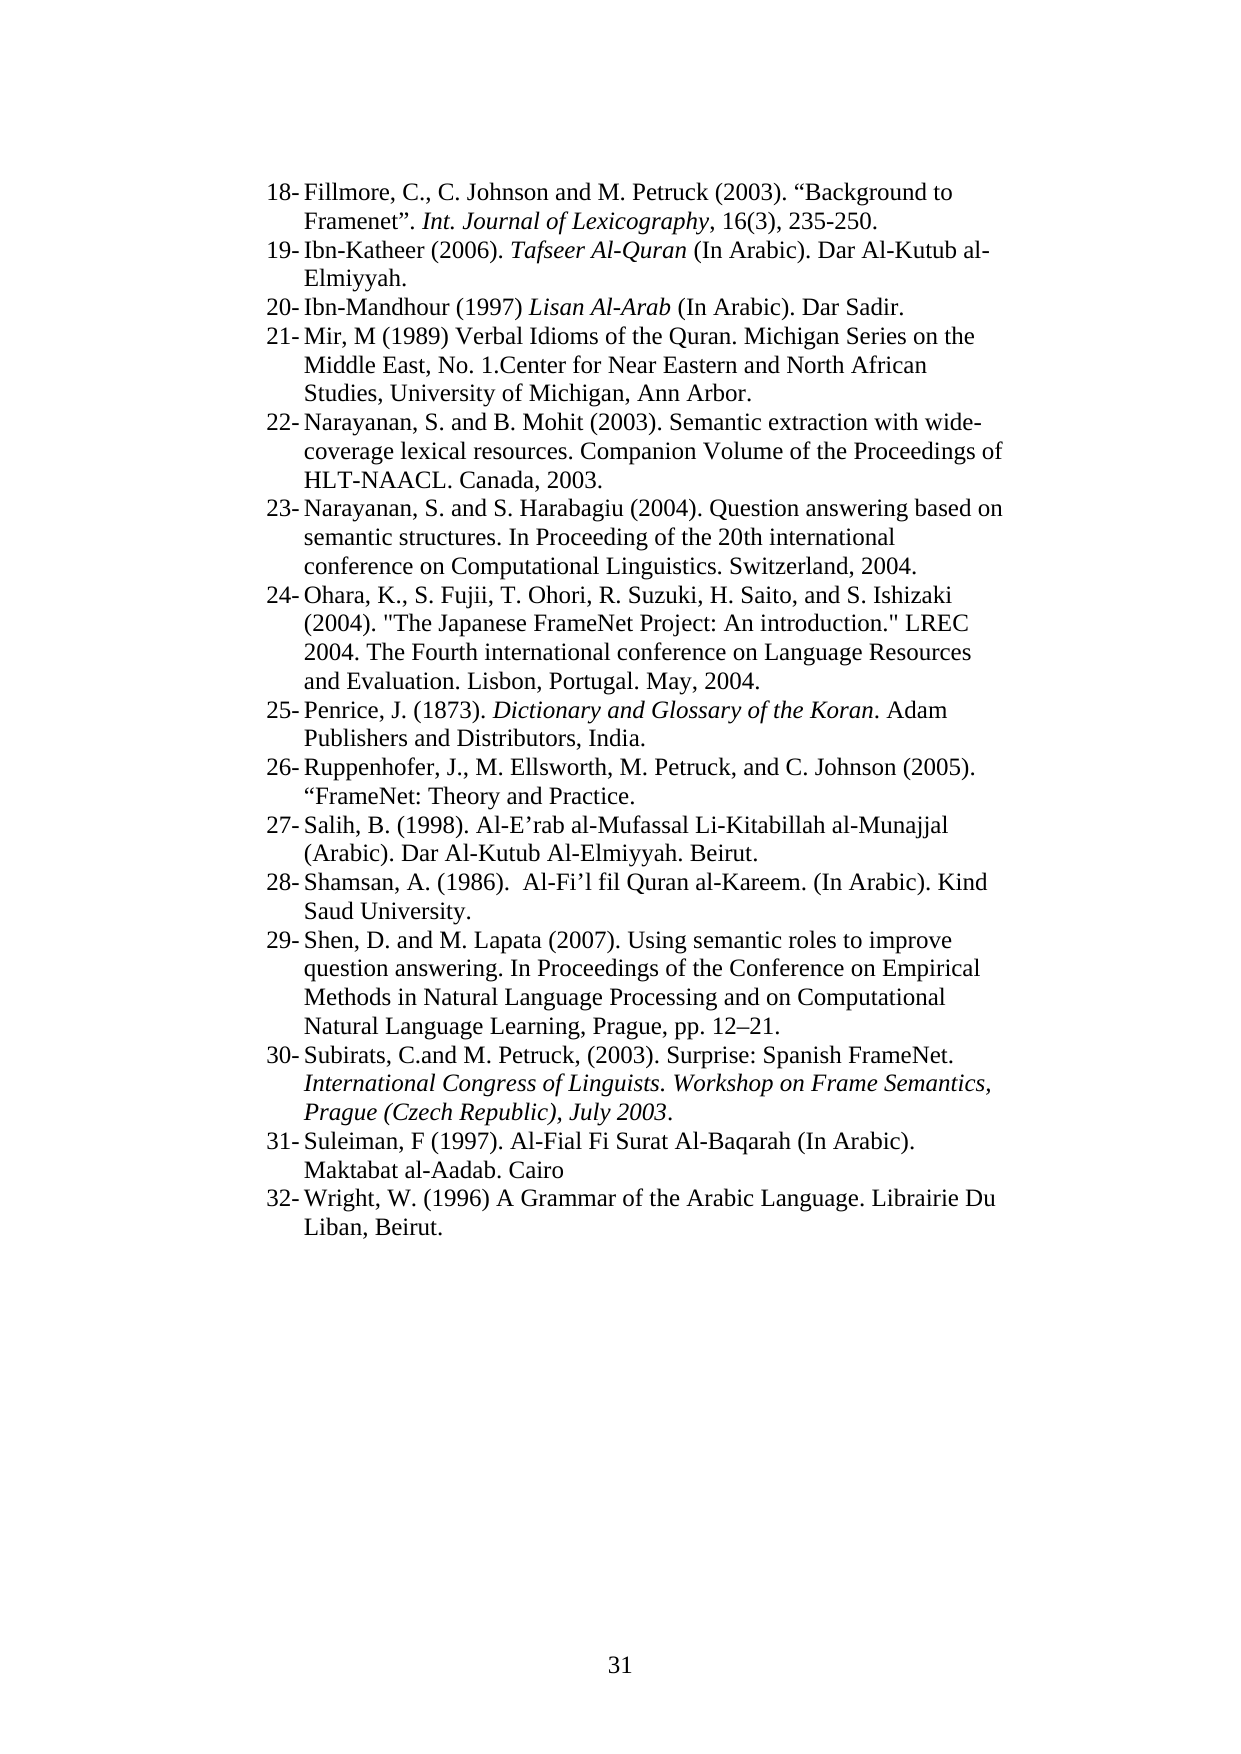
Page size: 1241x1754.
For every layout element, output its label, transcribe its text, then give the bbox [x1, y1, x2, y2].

text Penrice, J. (1873). Dictionary and Glossary of the Koran. Adam Publishers and Distributors, India. [266, 695, 1004, 752]
text Mir, M (1989) Verbal Idioms of the Quran. Series on the , No. 1.Center for Near Eastern and North African Studies, University of Michigan, Ann Arbor. [266, 321, 1004, 407]
text Narayanan, S. and S. Harabagiu (2004). Question answering based on semantic structures. In Proceeding of the 20th international conference on Computational Linguistics. Switzerland, 2004. [266, 493, 1004, 580]
text Shamsan, A. (1986). Al-Fi’l fil Quran al-Kareem. (In Arabic). Kind Saud University. [266, 867, 1004, 925]
text Wright, W. (1996) A Grammar of the Arabic Language. Librairie Du Liban, . [266, 1183, 1004, 1241]
text Ohara, K., S. Fujii, T. Ohori, R. Suzuki, H. Saito, and S. Ishizaki (2004). "The Japanese FrameNet Project: An introduction." LREC 2004. The Fourth international conference on Language Resources and Evaluation. . May, 2004. [266, 580, 1004, 695]
text Narayanan, S. and B. Mohit (2003). Semantic extraction with wide-coverage lexical resources. Companion Volume of the Proceedings of HLT-NAACL. Canada, 2003. [266, 407, 1004, 493]
text Subirats, C.and M. Petruck, (2003). Surprise: Spanish FrameNet. International Congress of Linguists. Workshop on Frame Semantics, Prague (Czech Republic), July 2003. [266, 1040, 1004, 1126]
text Ibn-Katheer (2006). Tafseer Al-Quran (In Arabic). Dar Al-Kutub al-Elmiyyah. [266, 235, 1004, 292]
text Ruppenhofer, J., M. Ellsworth, M. Petruck, and C. Johnson (2005). “FrameNet: Theory and Practice. [266, 752, 1004, 810]
text Fillmore, C., C. Johnson and M. Petruck (2003). “Background to Framenet”. Int. Journal of Lexicography, 16(3), 235-250. [266, 177, 1004, 235]
text Salih, B. (1998). Al-E’rab al-Mufassal Li-Kitabillah al-Munajjal (Arabic). Dar Al-Kutub Al-Elmiyyah. . [266, 810, 1004, 867]
text Suleiman, F (1997). Al-Fial Fi Surat Al-Baqarah (In Arabic). Maktabat al-Aadab. [266, 1126, 1004, 1183]
text Shen, D. and M. Lapata (2007). Using semantic roles to improve question answering. In Proceedings of the Conference on Empirical Methods in Natural Language Processing and on Computational Natural Language Learning, Prague, pp. 12–21. [266, 925, 1004, 1040]
text Ibn-Mandhour (1997) Lisan Al-Arab (In Arabic). Dar Sadir. [266, 292, 1004, 321]
